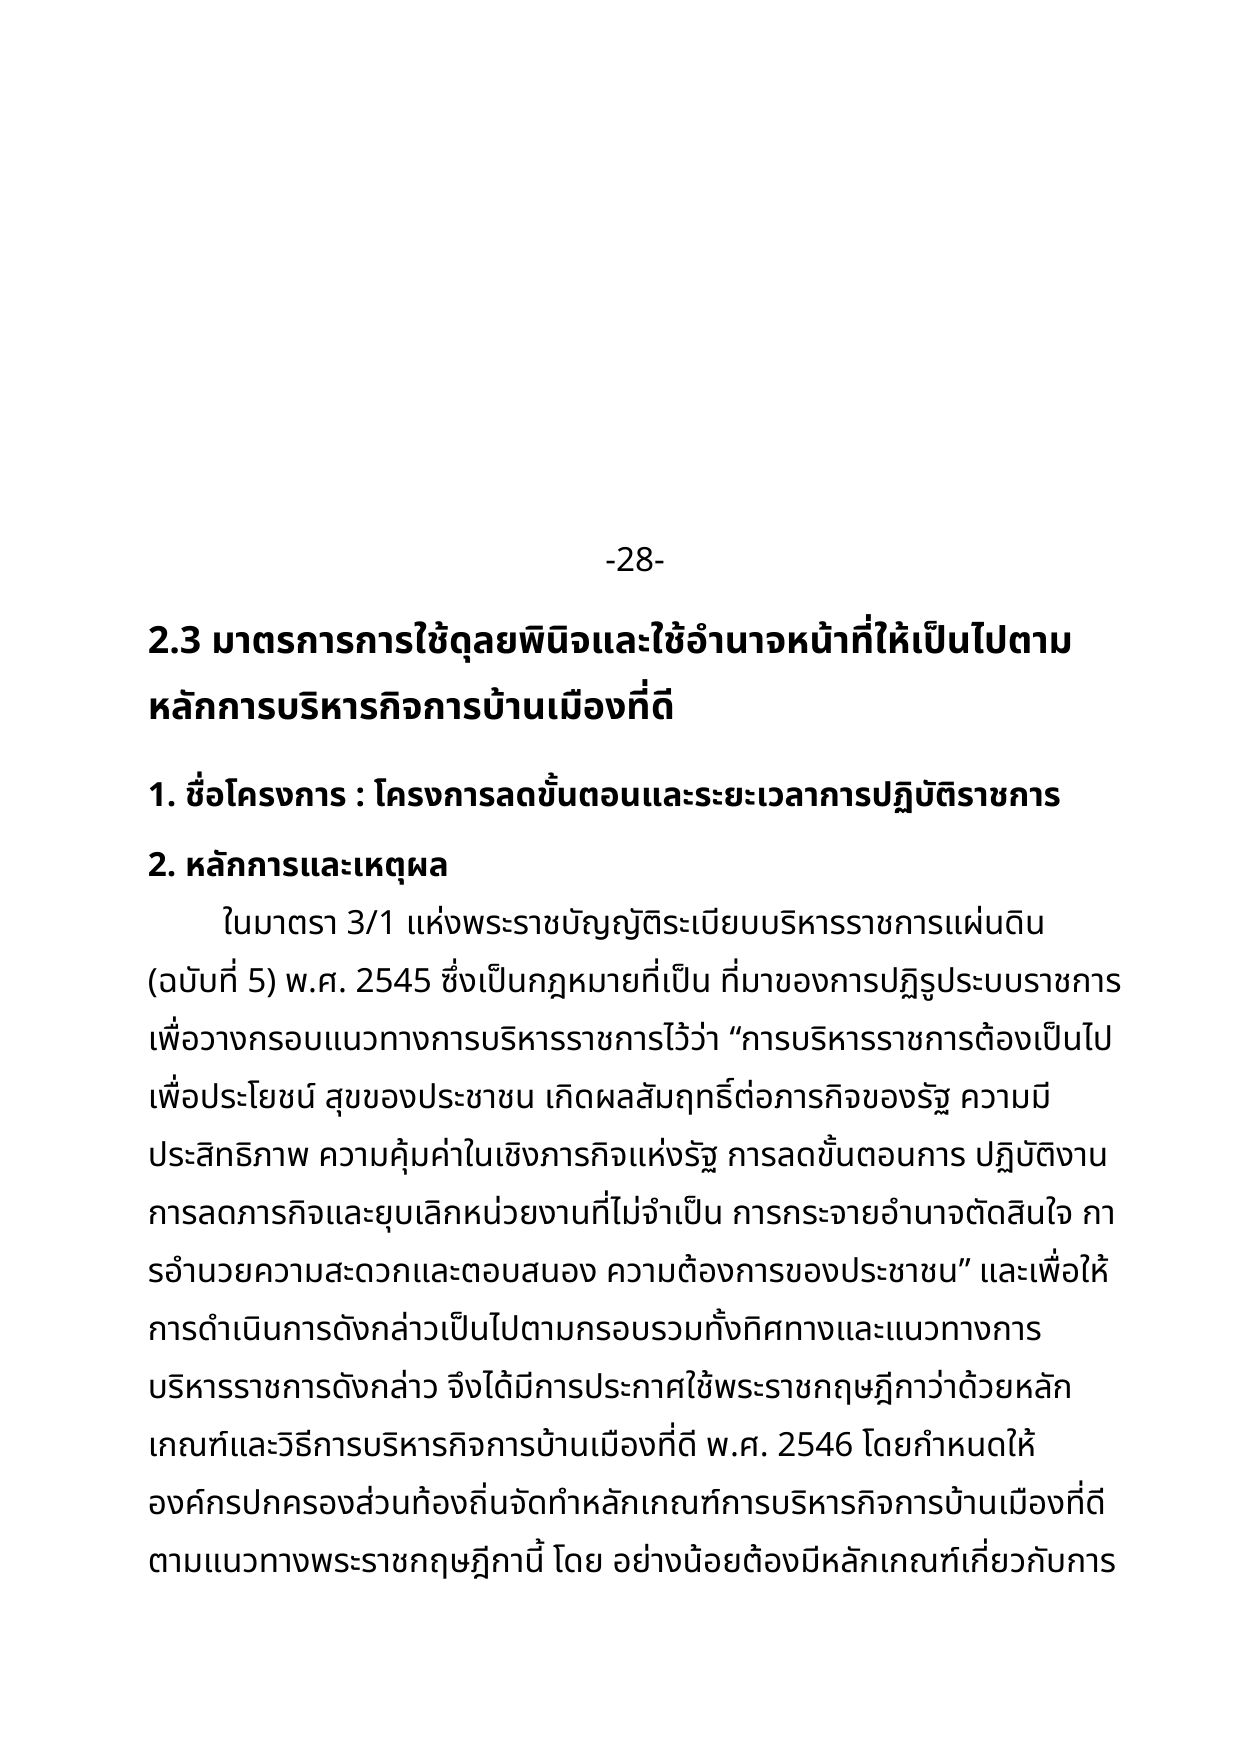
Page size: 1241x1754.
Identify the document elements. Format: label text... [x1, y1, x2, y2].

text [148, 899, 1122, 1587]
text 1. ชื่อโครงการ : โครงการลดขั้นตอนและระยะเวลาการปฏิบัติราชการ [148, 770, 1122, 821]
text 2.3 มาตรการการใช้ดุลยพินิจและใช้อํานาจหน้าที่ให้เป็นไปตามหลักการบริหารกิจการบ้านเมืองที่ดี [148, 614, 1122, 736]
text -28- [148, 536, 1122, 581]
text 2. หลักการและเหตุผล [148, 841, 1122, 892]
